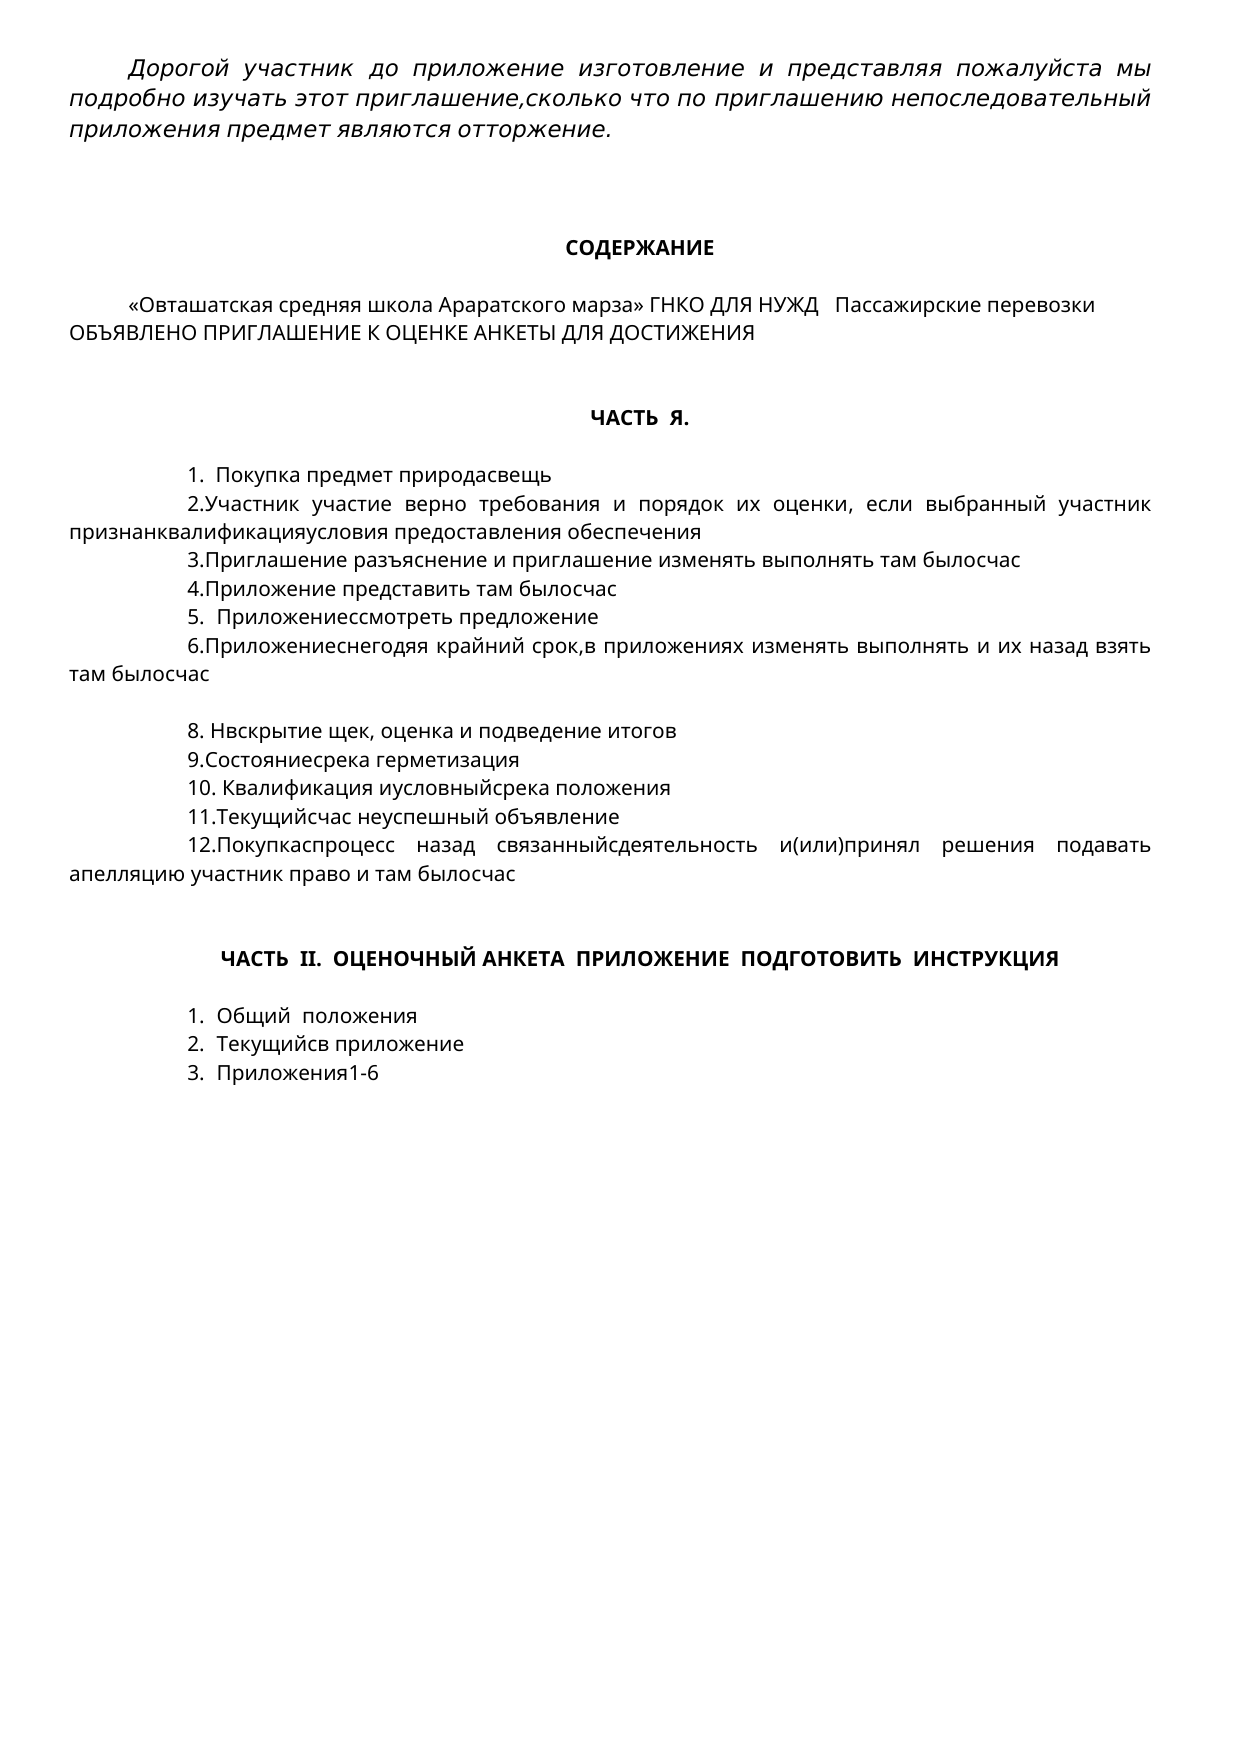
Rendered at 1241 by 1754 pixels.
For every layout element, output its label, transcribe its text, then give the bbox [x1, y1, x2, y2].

text 10. Квалификация иусловныйсрека положения [69, 773, 1152, 802]
text СОДЕРЖАНИЕ [69, 233, 1152, 261]
text 3. Приложения1-6 [69, 1058, 1152, 1086]
text 6.Приложениеснегодяя крайний срок,в приложениях изменять выполнять и их назад взять там былосчас [69, 631, 1152, 688]
text 9.Состояниесрека герметизация [69, 745, 1152, 773]
text 4.Приложение представить там былосчас [69, 574, 1152, 602]
text 5. Приложениессмотреть предложение [69, 602, 1152, 631]
text 8. Нвскрытие щек, оценка и подведение итогов [69, 717, 1152, 745]
text ЧАСТЬ II. ОЦЕНОЧНЫЙ АНКЕТА ПРИЛОЖЕНИЕ ПОДГОТОВИТЬ ИНСТРУКЦИЯ [69, 944, 1152, 972]
text ЧАСТЬ Я. [69, 403, 1152, 432]
text 3.Приглашение разъяснение и приглашение изменять выполнять там былосчас [69, 546, 1152, 574]
text 11.Текущийсчас неуспешный объявление [69, 802, 1152, 830]
text 1. Покупка предмет природасвещь [69, 460, 1152, 489]
text 12.Покупкаспроцесс назад связанныйсдеятельность и(или)принял решения подавать апелляцию участник право и там былосчас [69, 830, 1152, 887]
text 1. Общий положения [69, 1001, 1152, 1029]
text «Овташатская средняя школа Араратского марза» ГНКО ДЛЯ НУЖД Пассажирские перевозки ОБЪЯВЛЕНО ПРИГЛАШЕНИЕ К ОЦЕНКЕ АНКЕТЫ ДЛЯ ДОСТИЖЕНИЯ [69, 290, 1152, 347]
text Дорогой участник до приложение изготовление и представляя пожалуйста мы подробно изучать этот приглашение,сколько что по приглашению непоследовательный приложения предмет являются отторжение. [69, 56, 1152, 145]
text 2.Участник участие верно требования и порядок их оценки, если выбранный участник признанквалификацияусловия предоставления обеспечения [69, 489, 1152, 546]
text 2. Текущийсв приложение [69, 1029, 1152, 1058]
